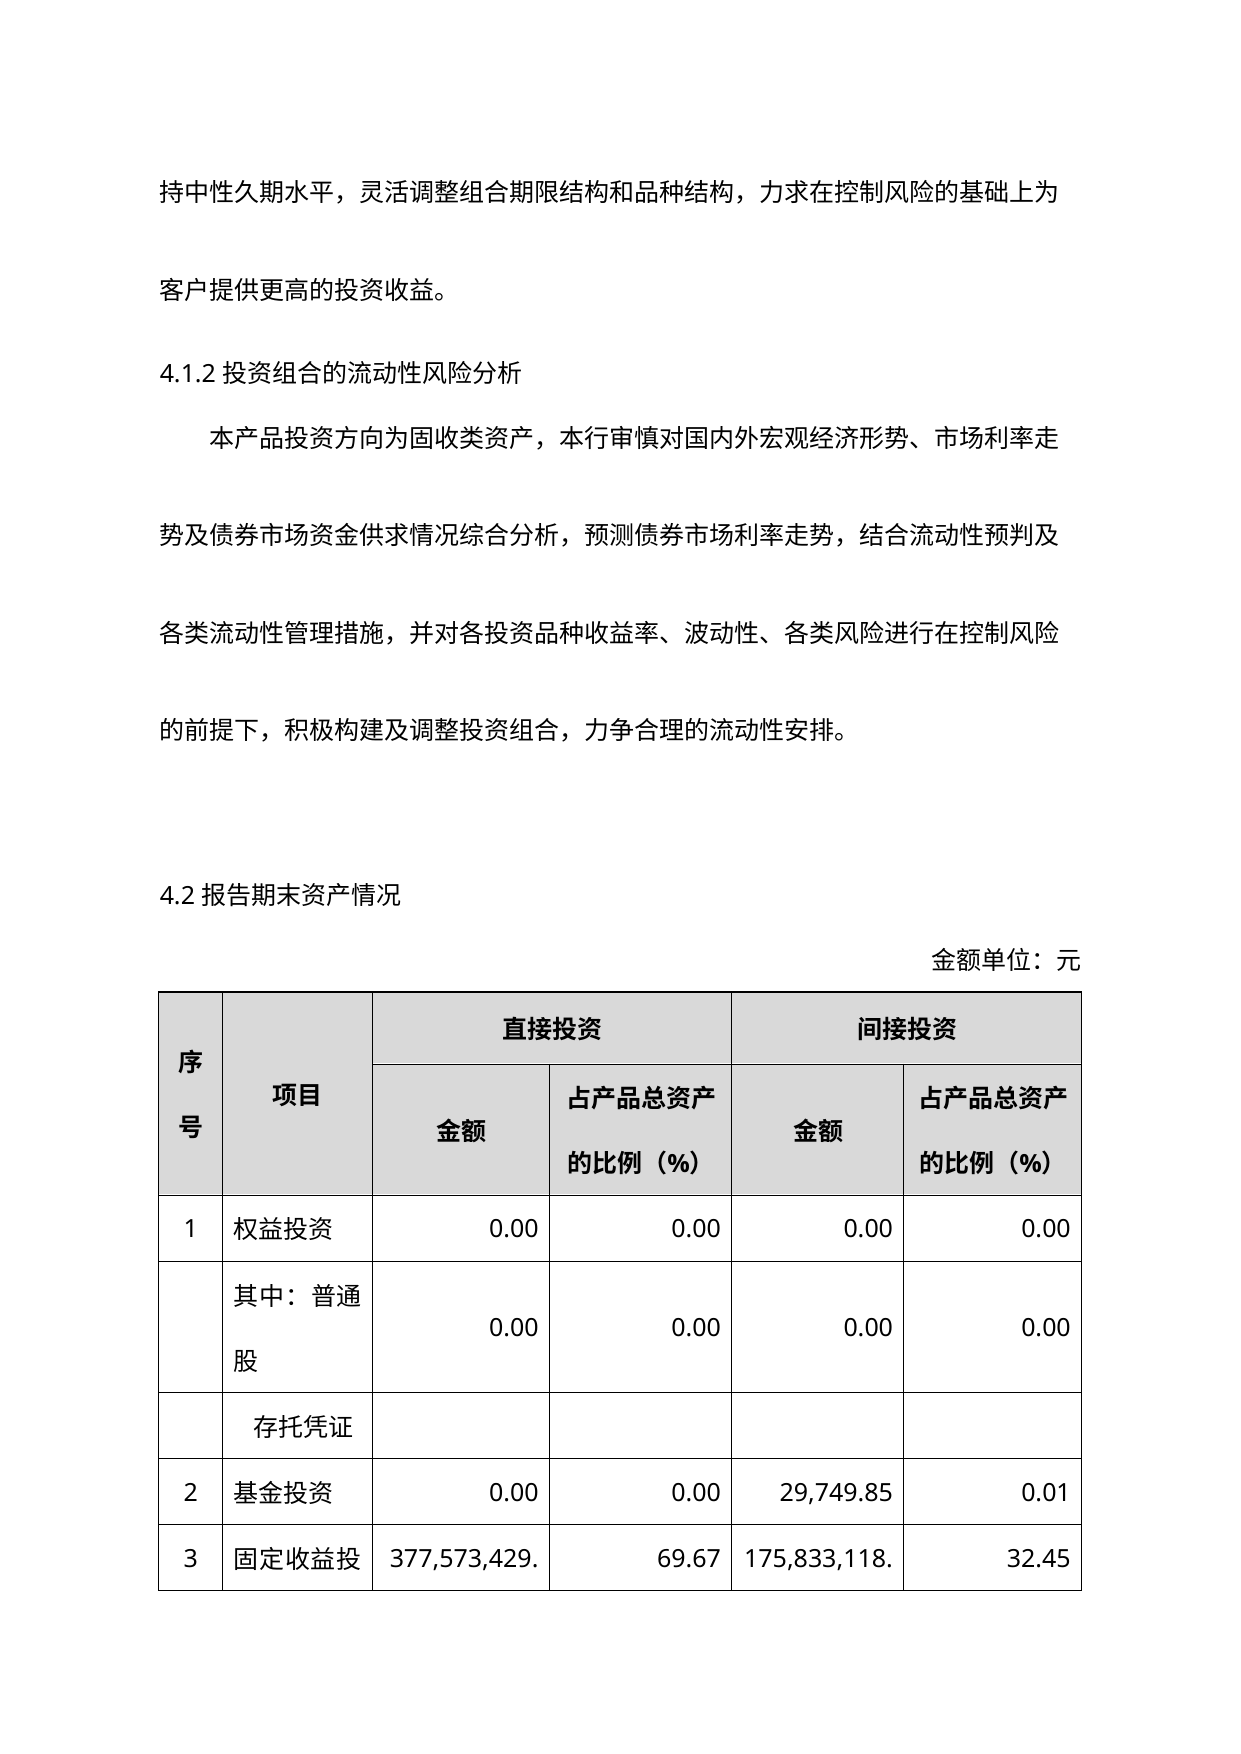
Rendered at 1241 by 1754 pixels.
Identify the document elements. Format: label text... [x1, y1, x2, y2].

table_cell 0.01 [904, 1459, 1081, 1524]
table_cell 占产品总资产的比例（%） [904, 1065, 1081, 1194]
table_cell 0.00 [732, 1196, 903, 1261]
table_cell 0.00 [904, 1262, 1081, 1392]
text 4.1.2 投资组合的流动性风险分析 [159, 339, 1081, 404]
table_cell 1 [159, 1196, 222, 1261]
table_cell 基金投资 [223, 1459, 372, 1524]
table_cell 0.00 [373, 1459, 549, 1524]
table_cell 69.67 [550, 1525, 731, 1590]
table_cell [373, 1393, 549, 1458]
table_cell 0.00 [904, 1196, 1081, 1261]
table_cell 金额 [373, 1065, 549, 1194]
table_cell 3 [159, 1525, 222, 1590]
table_header 项目 [223, 993, 372, 1194]
table_cell [159, 1393, 222, 1458]
table_cell [732, 1393, 903, 1458]
table_cell 固定收益投资 [223, 1525, 372, 1590]
table_cell 32.45 [904, 1525, 1081, 1590]
table_cell 0.00 [550, 1262, 731, 1392]
table_cell 0.00 [373, 1196, 549, 1261]
table_cell 0.00 [550, 1459, 731, 1524]
table_cell 占产品总资产的比例（%） [550, 1065, 731, 1194]
table_cell 金额 [732, 1065, 903, 1194]
table_header 序号 [159, 993, 222, 1194]
table_cell 175,833,118.08 [732, 1525, 903, 1590]
table_header 间接投资 [732, 993, 1081, 1063]
table_cell 权益投资 [223, 1196, 372, 1261]
table_cell 0.00 [373, 1262, 549, 1392]
table_cell 2 [159, 1459, 222, 1524]
text 金额单位：元 [159, 926, 1081, 991]
table_cell [904, 1393, 1081, 1458]
table_cell 377,573,429.60 [373, 1525, 549, 1590]
table_cell 29,749.85 [732, 1459, 903, 1524]
table_cell 0.00 [550, 1196, 731, 1261]
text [159, 158, 1081, 321]
text 4.2 报告期末资产情况 [159, 861, 1081, 926]
table_header 直接投资 [373, 993, 731, 1063]
text 本产品投资方向为固收类资产，本行审慎对国内外宏观经济形势、市场利率走势及债券市场资金供求情况综合分析，预测债券市场利率走势，结合流动性预判及各类流动性管理措施，并对各投资品种收益率、波动性、各类风险进行在控制风险的前提下，积极构建及调整投资组合，力争合理的流动性安排。 [159, 404, 1081, 761]
table_cell 其中：普通股 [223, 1262, 372, 1392]
table_cell [159, 1262, 222, 1392]
table_cell [550, 1393, 731, 1458]
table_cell 0.00 [732, 1262, 903, 1392]
table_cell 存托凭证 [223, 1393, 372, 1458]
